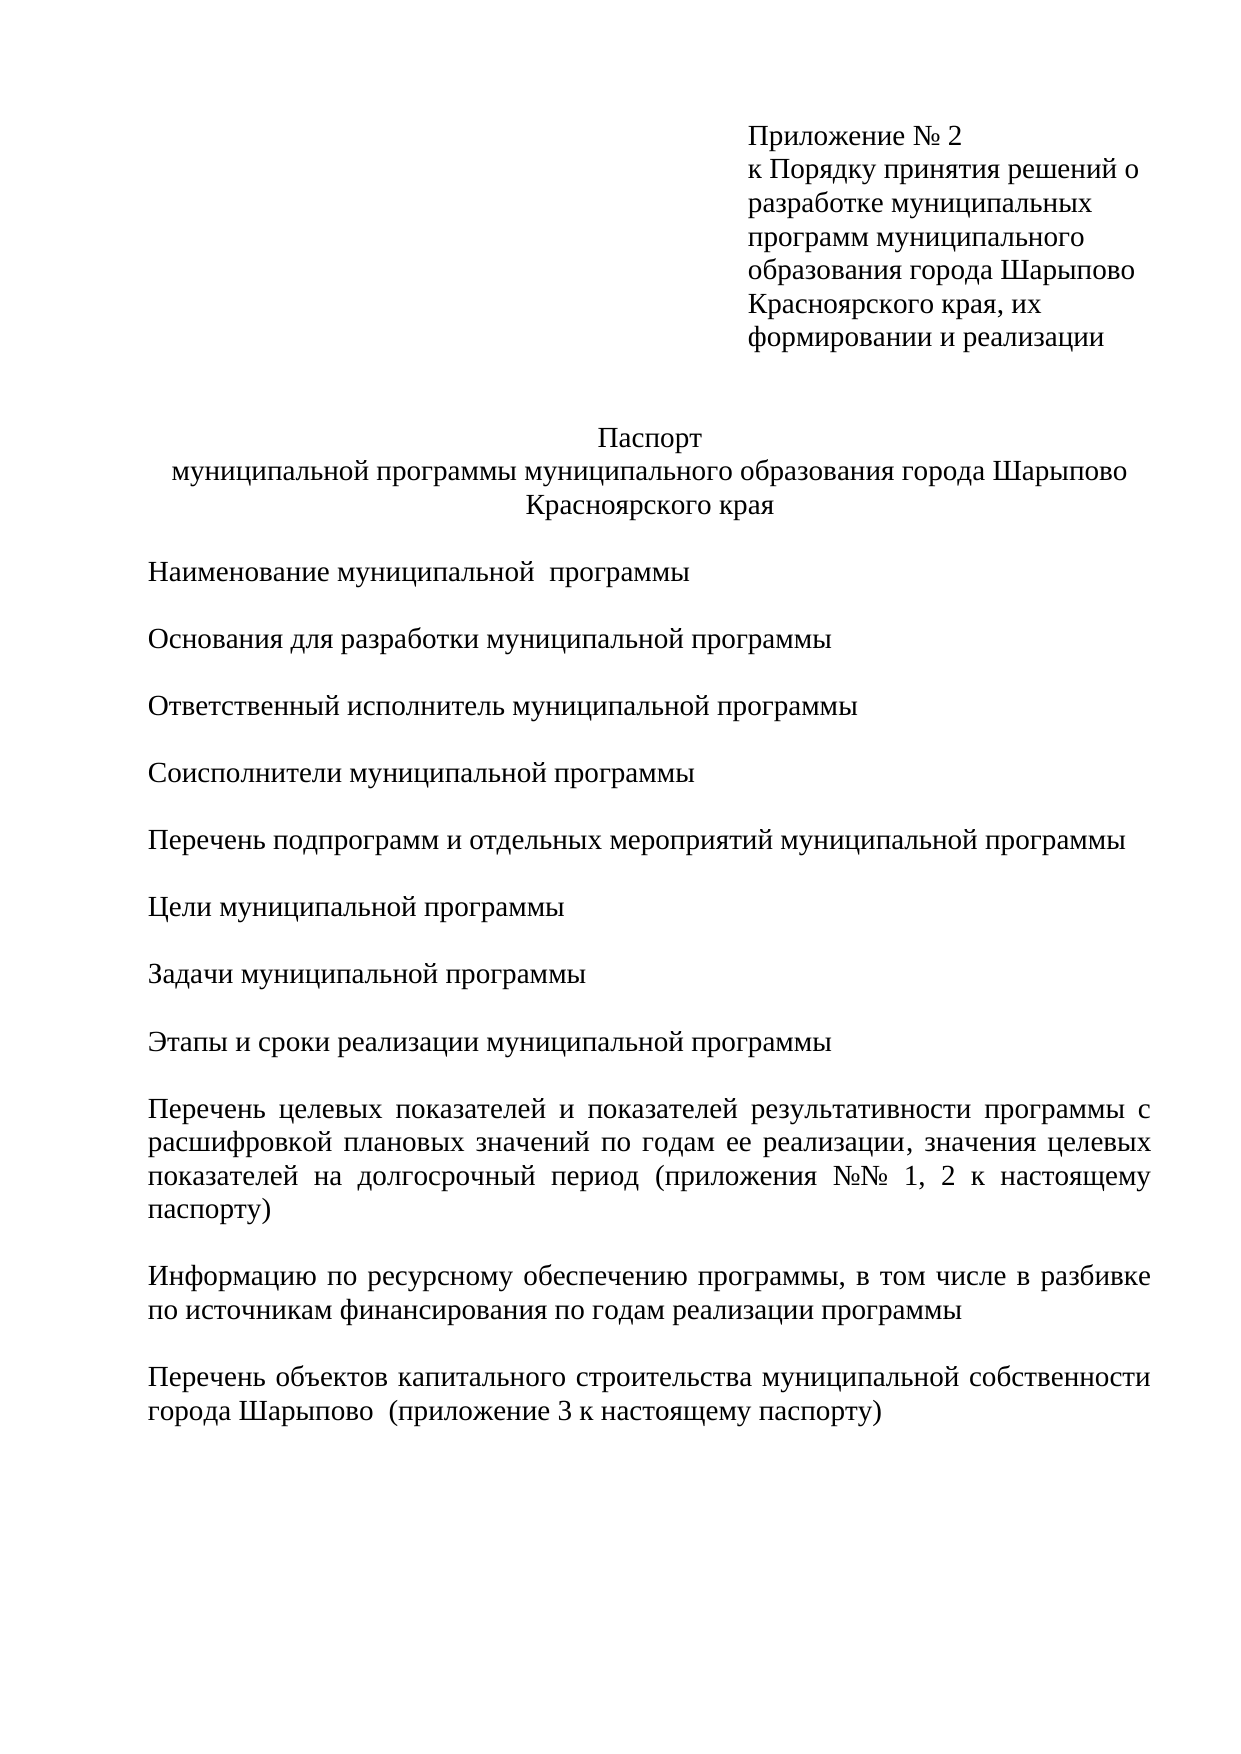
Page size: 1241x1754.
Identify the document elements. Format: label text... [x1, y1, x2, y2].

text Основания для разработки муниципальной программы [148, 621, 1152, 655]
text Соисполнители муниципальной программы [148, 755, 1152, 789]
text к Порядку принятия решений о разработке муниципальных программ муниципального образования города Шарыпово Красноярского края, их формировании и реализации [748, 152, 1152, 353]
text Задачи муниципальной программы [148, 957, 1152, 990]
text Перечень целевых показателей и показателей результативности программы с расшифровкой плановых значений по годам ее реализации, значения целевых показателей на долгосрочный период (приложения №№ 1, 2 к настоящему паспорту) [148, 1091, 1152, 1225]
text Информацию по ресурсному обеспечению программы, в том числе в разбивке по источникам финансирования по годам реализации программы [148, 1258, 1152, 1326]
text Ответственный исполнитель муниципальной программы [148, 688, 1152, 722]
text Перечень подпрограмм и отдельных мероприятий муниципальной программы [148, 822, 1152, 856]
text Приложение № 2 [748, 118, 1152, 152]
text Перечень объектов капитального строительства муниципальной собственности города Шарыпово (приложение 3 к настоящему паспорту) [148, 1359, 1152, 1426]
text Наименование муниципальной программы [148, 554, 1152, 588]
text Цели муниципальной программы [148, 889, 1152, 923]
text Этапы и сроки реализации муниципальной программы [148, 1024, 1152, 1057]
text Паспорт [148, 420, 1152, 453]
text муниципальной программы муниципального образования города Шарыпово Красноярского края [148, 453, 1152, 521]
